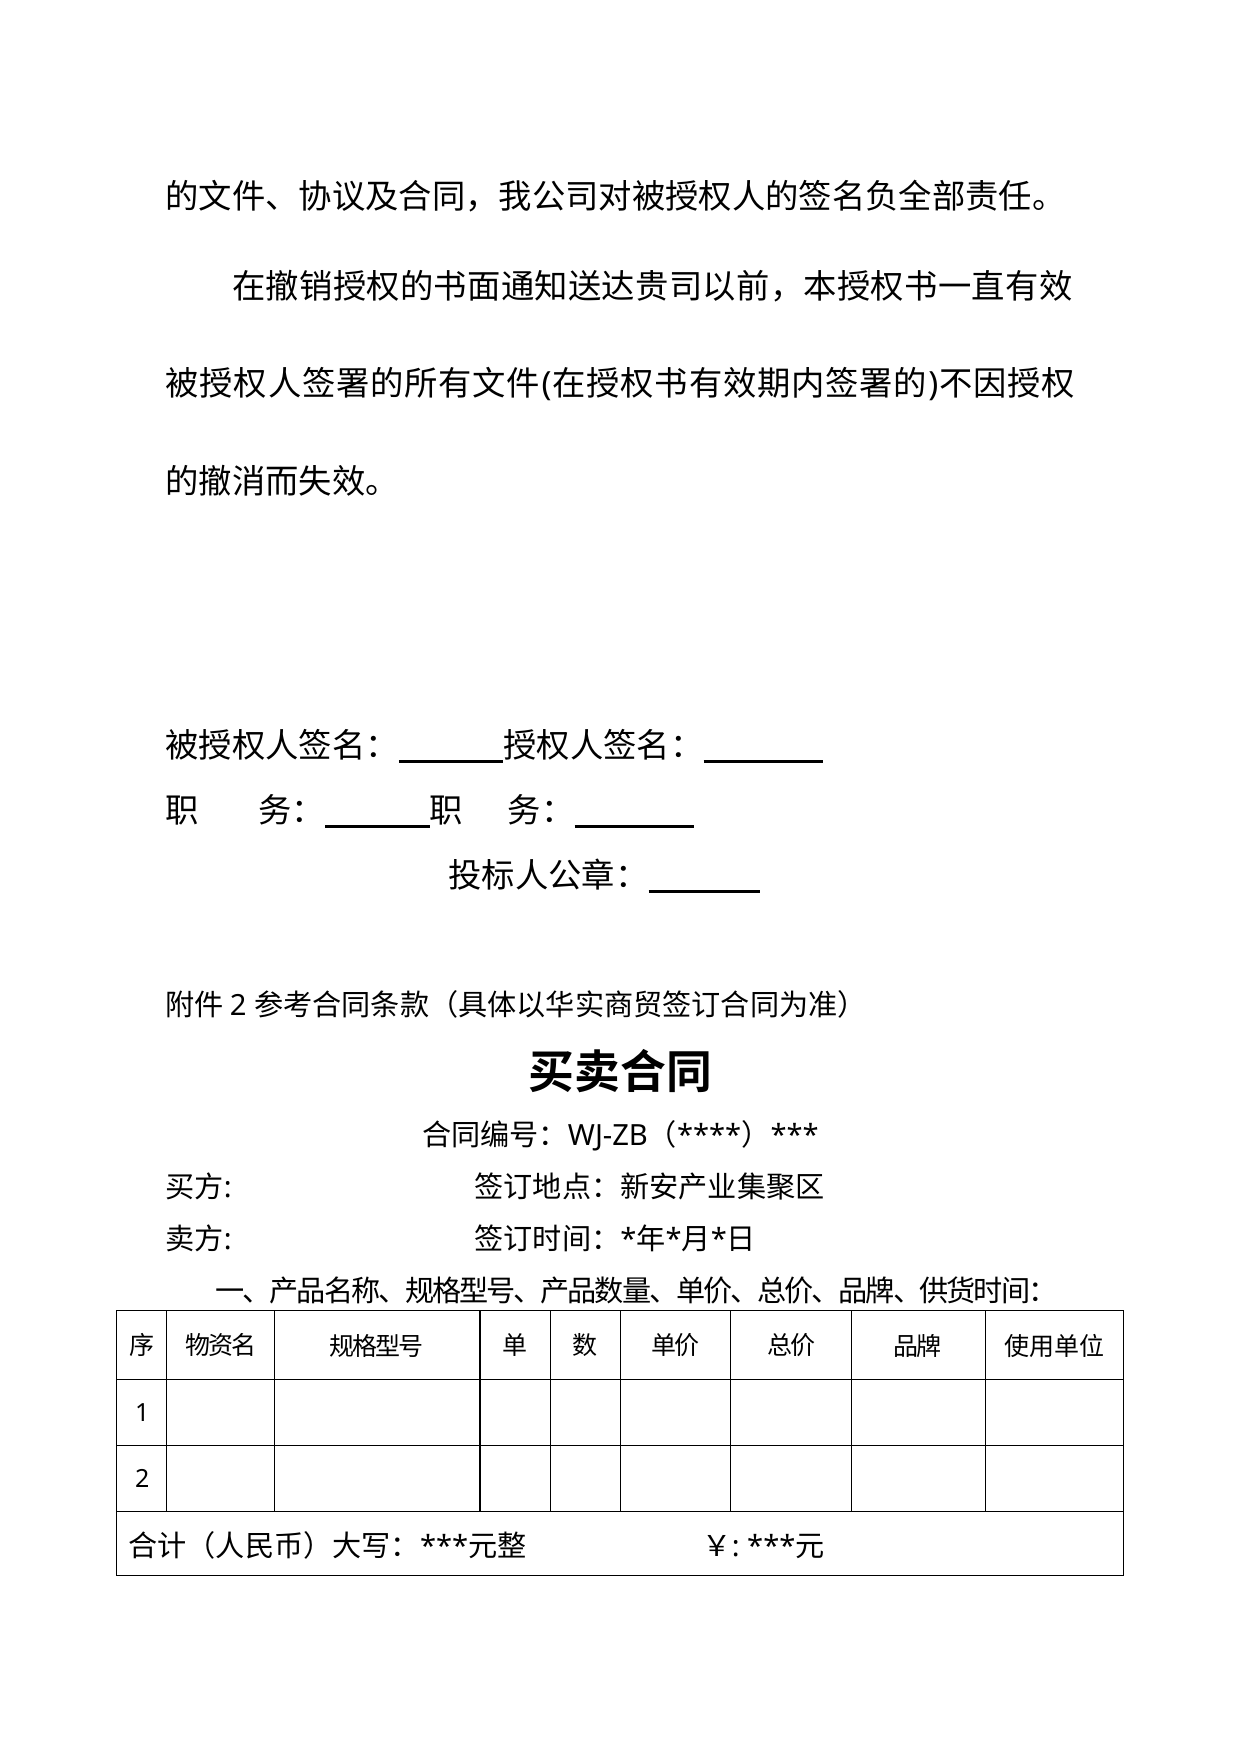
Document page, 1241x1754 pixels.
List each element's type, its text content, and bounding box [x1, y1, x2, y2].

table_cell [275, 1380, 479, 1444]
table_cell [481, 1380, 550, 1444]
table_header 总价（元） [731, 1311, 851, 1378]
text 合同编号：WJ-ZB（****）*** [165, 1102, 1075, 1154]
table_header 数量 [551, 1311, 620, 1378]
table_header 序号 [117, 1311, 166, 1378]
table_header 使用单位 [986, 1311, 1123, 1378]
table_header 单位 [481, 1311, 550, 1378]
text 一、产品名称、规格型号、产品数量、单价、总价、品牌、供货时间： [165, 1258, 1075, 1310]
table_cell [551, 1380, 620, 1444]
text 买方: 签订地点：新安产业集聚区 [165, 1154, 1075, 1206]
table_cell [731, 1380, 851, 1444]
table_cell [275, 1446, 479, 1511]
table_cell [852, 1446, 985, 1511]
table_header 规格型号 [275, 1311, 479, 1378]
text 职 务： 职 务： [165, 776, 1075, 841]
table_cell [167, 1380, 274, 1444]
text 附件2 参考合同条款（具体以华实商贸签订合同为准） [165, 971, 1075, 1036]
table_cell 2 [117, 1446, 166, 1511]
text 被授权人签名： 授权人签名： [165, 711, 1075, 776]
table_header 物资名称 [167, 1311, 274, 1378]
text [165, 162, 1075, 227]
table_cell 1 [117, 1380, 166, 1444]
table_cell [621, 1380, 730, 1444]
table_cell [731, 1446, 851, 1511]
table_cell [621, 1446, 730, 1511]
table_header 单价（元） [621, 1311, 730, 1378]
table_cell 合计（人民币）大写：***元整 ￥: ***元 [117, 1512, 1123, 1574]
table_cell [167, 1446, 274, 1511]
table_cell [986, 1446, 1123, 1511]
table_header 品牌 [852, 1311, 985, 1378]
text 卖方: 签订时间：*年*月*日 [165, 1206, 1075, 1258]
table_cell [986, 1380, 1123, 1444]
table_cell [481, 1446, 550, 1511]
text 买卖合同 [165, 1036, 1075, 1102]
text 投标人公章： [240, 841, 1075, 906]
table_cell [852, 1380, 985, 1444]
text 在撤销授权的书面通知送达贵司以前，本授权书一直有效。被授权人签署的所有文件(在授权书有效期内签署的)不因授权的撤消而失效。 [165, 251, 1075, 511]
table_cell [551, 1446, 620, 1511]
